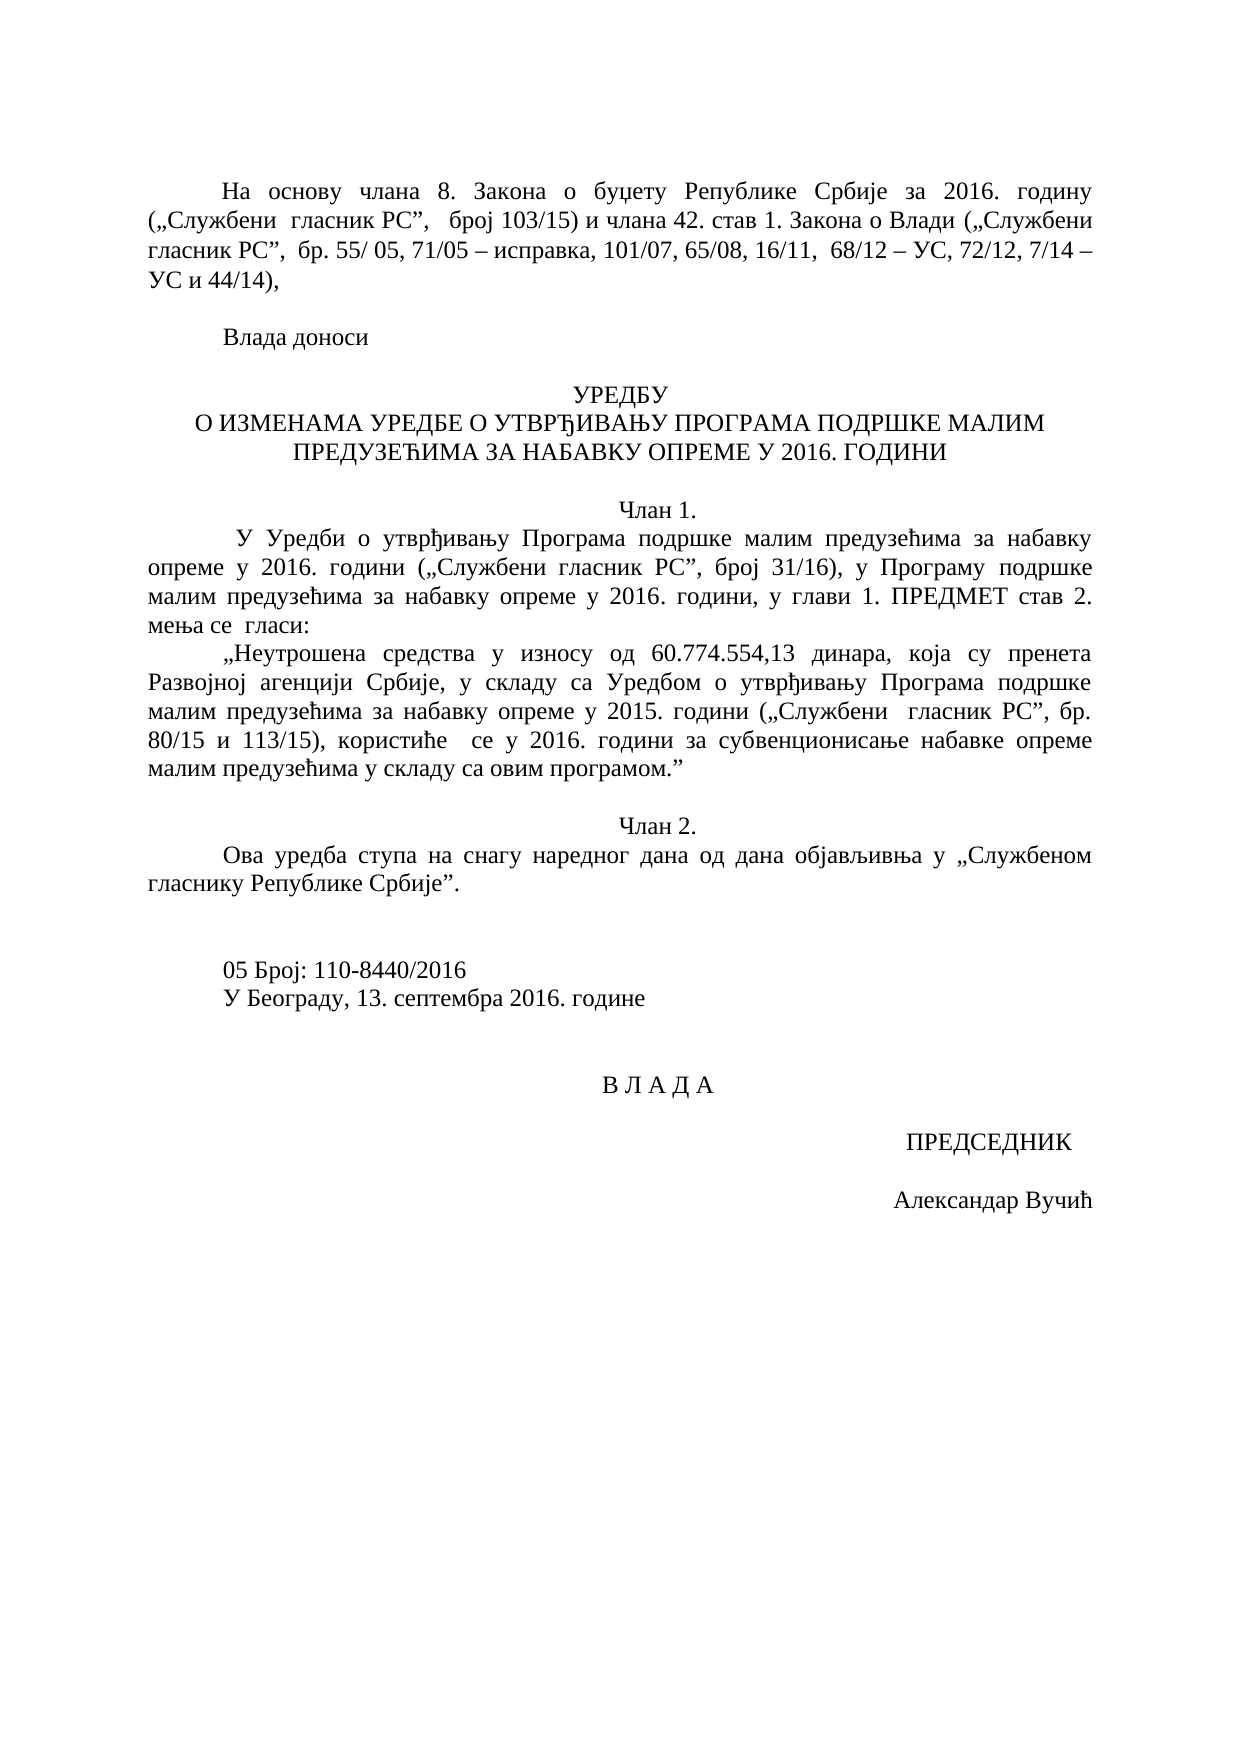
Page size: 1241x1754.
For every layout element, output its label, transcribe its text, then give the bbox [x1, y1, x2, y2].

text УРЕДБУ [148, 380, 1093, 408]
text 05 Број: 110-8440/2016 [148, 955, 1093, 983]
text Александар Вучић [148, 1185, 1093, 1213]
text На основу члана 8. Закона о буџету Републике Србије за 2016. годину („Службени гласник РС”, број 103/15) и члана 42. став 1. Закона о Влади („Службени гласник РС”, бр. 55/ 05, 71/05 ‒ исправка, 101/07, 65/08, 16/11, 68/12 – УС, 72/12, 7/14 –УС и 44/14), [148, 176, 1093, 293]
text У Београду, 13. септембра 2016. године [148, 983, 1093, 1012]
text Члан 1. [148, 495, 1093, 523]
text Члан 2. [148, 811, 1093, 840]
text В Л А Д А [148, 1070, 1093, 1098]
text Влада доноси [148, 322, 1093, 351]
text У Уредби о утврђивању Програма подршке малим предузећима за набавку опреме у 2016. години („Службени гласник РС”, број 31/16), у Програму подршке малим предузећима за набавку опреме у 2016. години, у глави 1. ПРЕДМЕТ став 2. мења се гласи: [148, 523, 1093, 638]
text Ова уредба ступа на снагу наредног дана од дана објављивња у „Службеном гласнику Републике Србије”. [148, 840, 1093, 897]
text „Неутрошена средства у износу од 60.774.554,13 динара, која су пренета Развојној агенцији Србије, у складу са Уредбом о утврђивању Програма подршке малим предузећима за набавку опреме у 2015. години („Службени гласник РС”, бр. 80/15 и 113/15), користиће се у 2016. години за субвенционисање набавке опреме малим предузећима у складу са овим програмом.” [148, 638, 1093, 782]
text ПРЕДСЕДНИК [810, 1127, 1093, 1156]
text О ИЗМЕНАМА УРЕДБЕ О УТВРЂИВАЊУ ПРОГРАМА ПОДРШКЕ МАЛИМ ПРЕДУЗЕЋИМА ЗА НАБАВКУ ОПРЕМЕ У 2016. ГОДИНИ [148, 408, 1093, 466]
